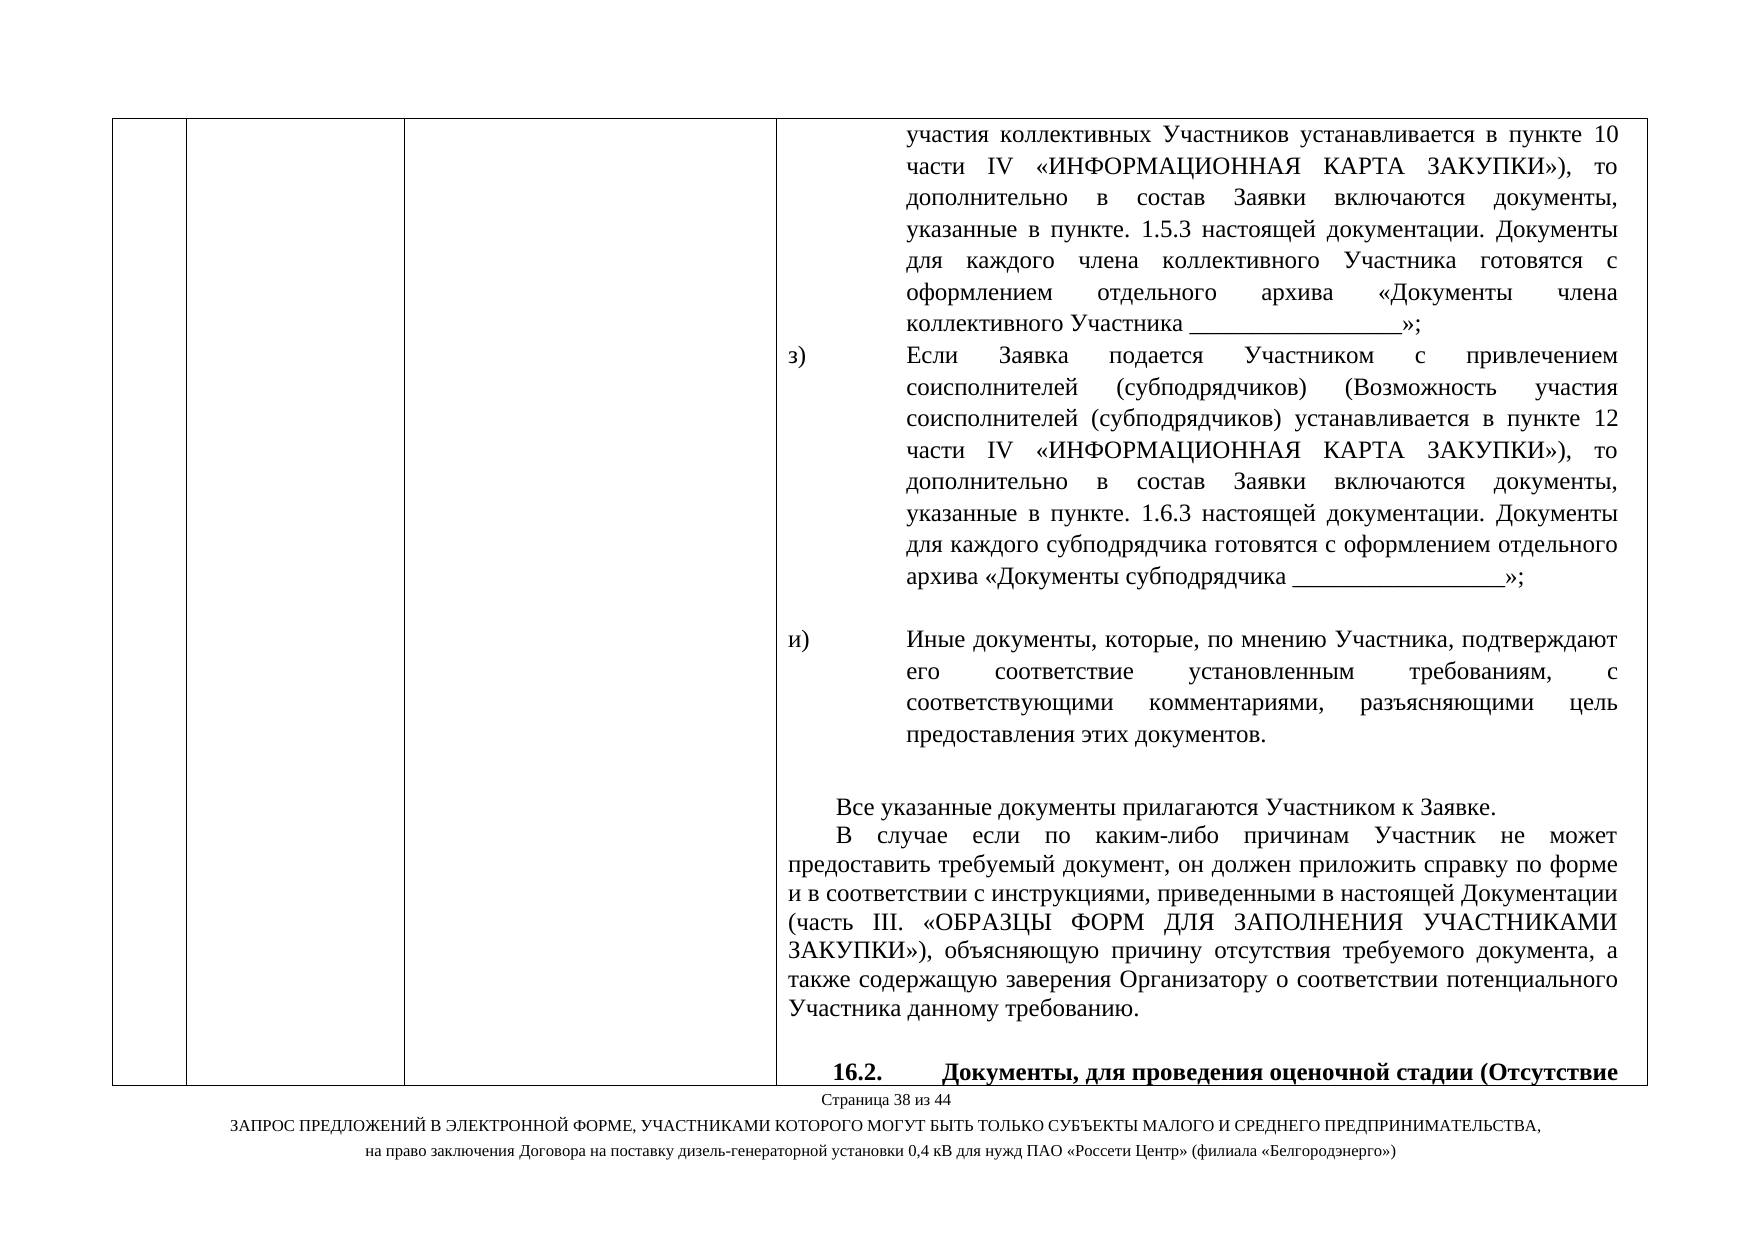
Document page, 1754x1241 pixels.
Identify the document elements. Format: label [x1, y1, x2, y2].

table_cell [777, 119, 1647, 1085]
table_cell [405, 119, 776, 1085]
table_cell [187, 119, 404, 1085]
table_cell [113, 119, 186, 1085]
